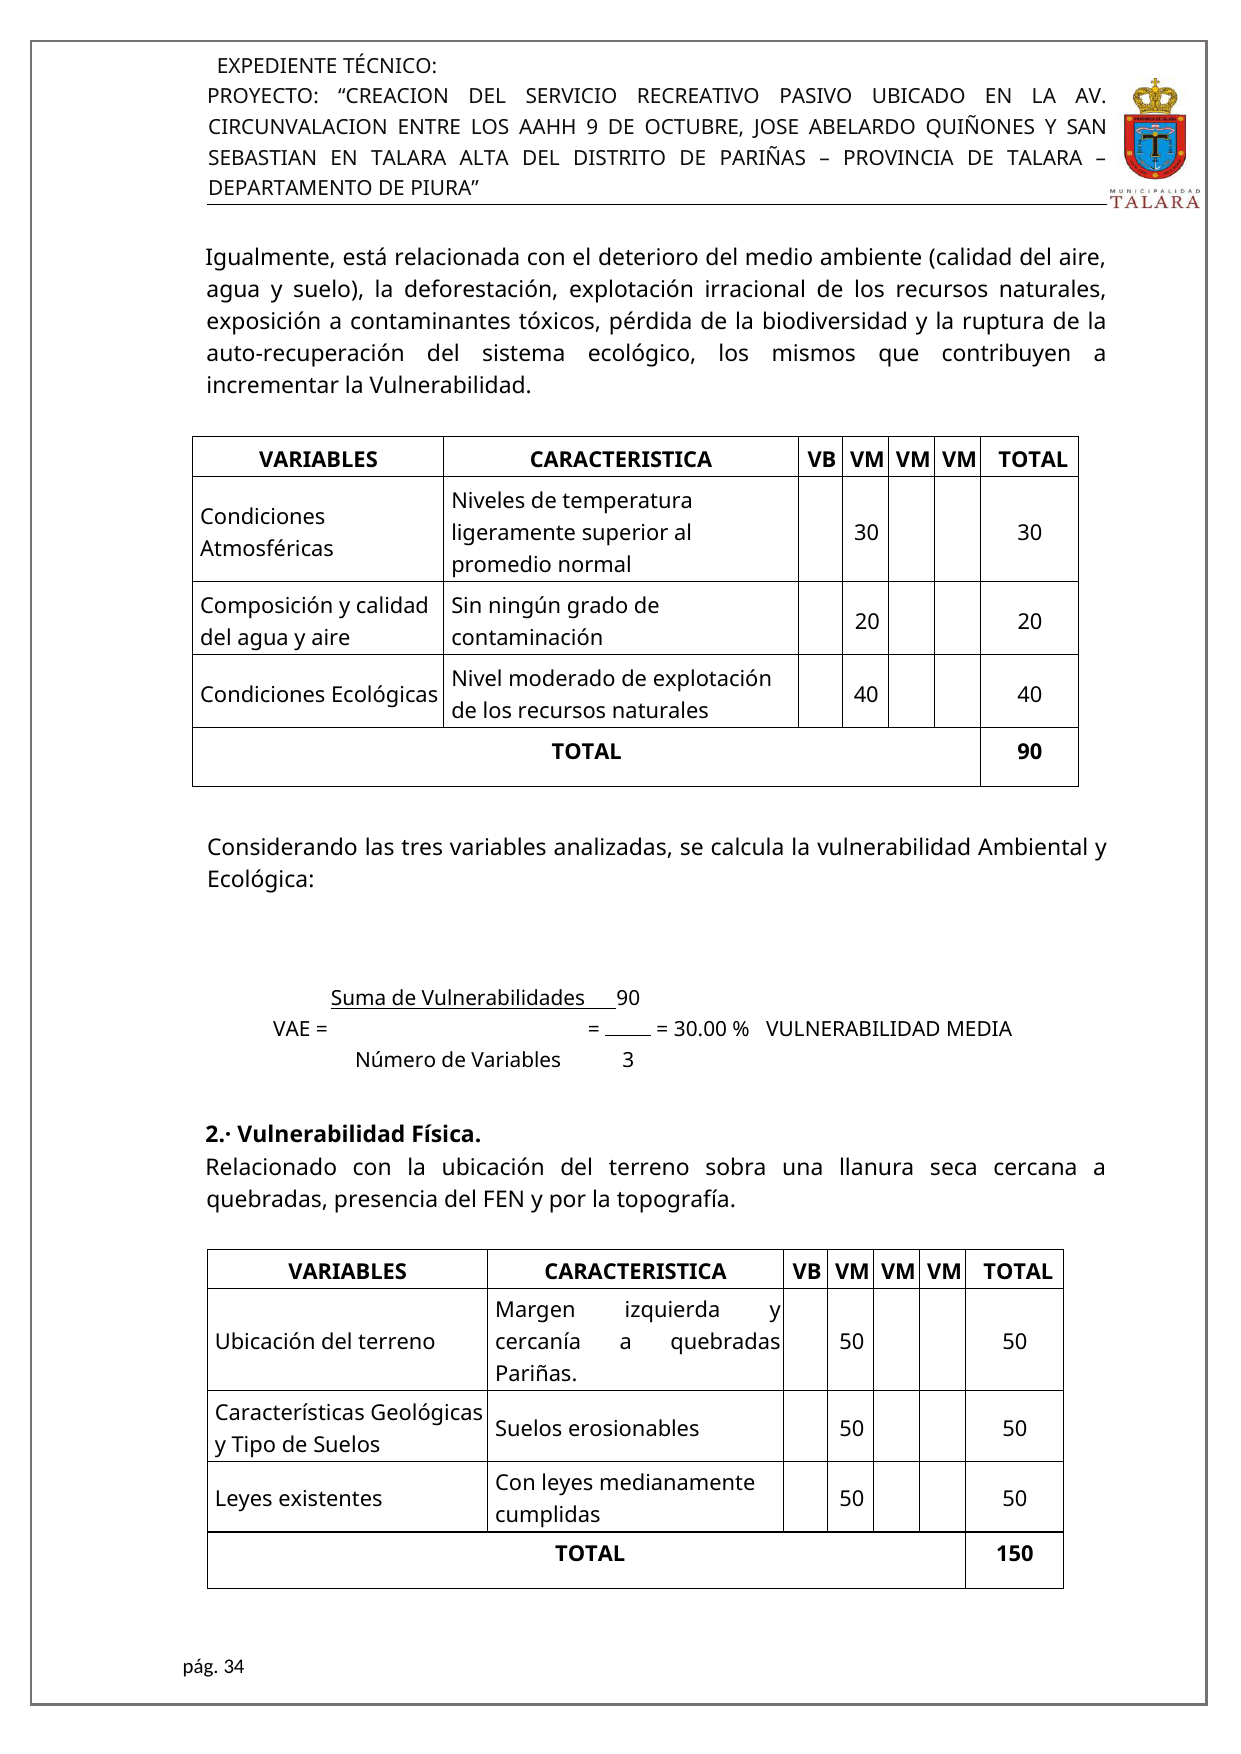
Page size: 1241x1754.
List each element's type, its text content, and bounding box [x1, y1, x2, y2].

table_cell [874, 1289, 919, 1390]
table_cell Sin ningún grado de contaminación [444, 582, 798, 654]
table_header VM [874, 1250, 919, 1288]
table_header CARACTERISTICA [444, 437, 798, 476]
table_header VARIABLES [193, 437, 443, 476]
table_cell 50 [828, 1391, 873, 1461]
table_cell [874, 1462, 919, 1531]
table_cell 50 [828, 1462, 873, 1531]
table_cell 40 [843, 655, 888, 727]
table_cell 90 [981, 728, 1078, 786]
table_cell [935, 477, 980, 581]
table_cell 20 [843, 582, 888, 654]
table_cell [935, 582, 980, 654]
table_cell 150 [966, 1533, 1063, 1588]
table_cell 50 [966, 1462, 1063, 1531]
table_cell [783, 1533, 965, 1588]
table_cell Características Geológicas y Tipo de Suelos [208, 1391, 487, 1461]
text Número de Variables 3 [177, 1045, 1107, 1073]
table_cell 30 [843, 477, 888, 581]
table_cell [798, 728, 980, 786]
table_header VM [828, 1250, 873, 1288]
table_cell [920, 1391, 965, 1461]
table_cell Suelos erosionables [488, 1391, 783, 1461]
table_cell Nivel moderado de explotación de los recursos naturales [444, 655, 798, 727]
table_cell [889, 655, 934, 727]
table_cell Condiciones Atmosféricas [193, 477, 443, 581]
table_cell [799, 655, 842, 727]
table_cell Composición y calidad del agua y aire [193, 582, 443, 654]
text 2.· Vulnerabilidad Física. [205, 1118, 1107, 1149]
table_cell 50 [966, 1289, 1063, 1390]
table_cell [935, 655, 980, 727]
table_cell 50 [828, 1289, 873, 1390]
table_cell Con leyes medianamente cumplidas [488, 1462, 783, 1531]
table_cell [889, 582, 934, 654]
table_header VM [843, 437, 888, 476]
table_cell Margen izquierda y cercanía a quebradas Pariñas. [488, 1289, 783, 1390]
table_header CARACTERISTICA [488, 1250, 783, 1288]
table_cell TOTAL [488, 1533, 783, 1588]
table_cell [874, 1391, 919, 1461]
table_cell 40 [981, 655, 1078, 727]
text Relacionado con la ubicación del terreno sobra una llanura seca cercana a quebradas, presencia del FEN y por la topografía. [205, 1151, 1107, 1214]
table_header VM [935, 437, 980, 476]
table_cell Niveles de temperatura ligeramente superior al promedio normal [444, 477, 798, 581]
table_cell [799, 477, 842, 581]
table_cell TOTAL [193, 728, 798, 786]
table_cell [920, 1289, 965, 1390]
subtitle Suma de Vulnerabilidades 90 [177, 983, 1107, 1012]
table_cell 20 [981, 582, 1078, 654]
table_header VB [784, 1250, 827, 1288]
table_cell [784, 1462, 827, 1531]
table_header TOTAL [981, 437, 1078, 476]
text VAE = = = 30.00 % VULNERABILIDAD MEDIA [177, 1014, 1107, 1042]
table_header VARIABLES [208, 1250, 487, 1288]
text Igualmente, está relacionada con el deterioro del medio ambiente (calidad del aire, agua y suelo), la deforestación, explotación irracional de los recursos naturales, exposición a contaminantes tóxicos, pérdida de la biodiversidad y la ruptura de la auto-recuperación del sistema ecológico, los mismos que contribuyen a incrementar la Vulnerabilidad. [205, 241, 1107, 401]
table_cell [889, 477, 934, 581]
text Considerando las tres variables analizadas, se calcula la vulnerabilidad Ambiental y Ecológica: [207, 831, 1107, 894]
table_cell [784, 1289, 827, 1390]
table_cell Leyes existentes [208, 1462, 487, 1531]
table_header TOTAL [966, 1250, 1063, 1288]
table_cell [920, 1462, 965, 1531]
table_header VM [920, 1250, 965, 1288]
table_cell [784, 1391, 827, 1461]
table_cell 50 [966, 1391, 1063, 1461]
table_header VB [799, 437, 842, 476]
table_cell Ubicación del terreno [208, 1289, 487, 1390]
table_cell [208, 1533, 488, 1588]
table_cell [799, 582, 842, 654]
table_cell Condiciones Ecológicas [193, 655, 443, 727]
table_cell 30 [981, 477, 1078, 581]
table_header VM [889, 437, 934, 476]
